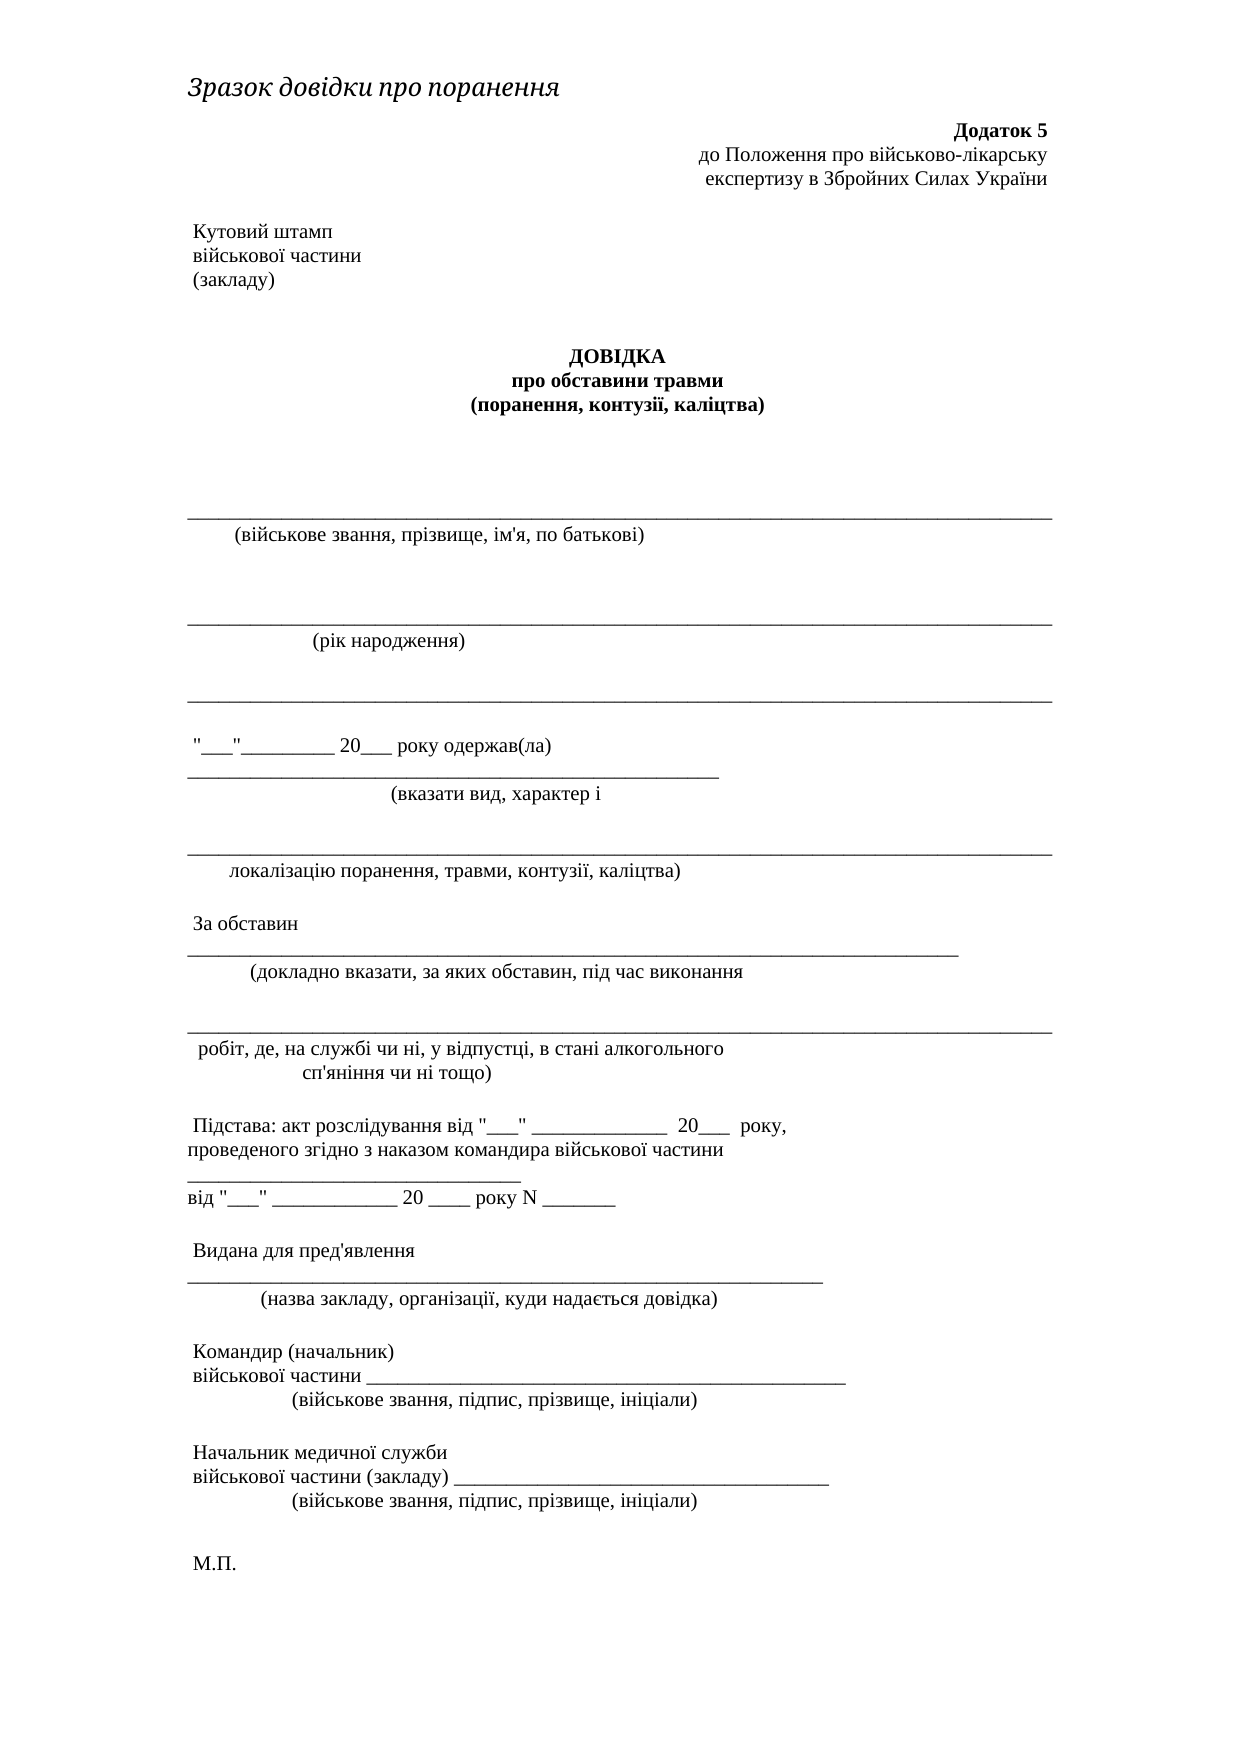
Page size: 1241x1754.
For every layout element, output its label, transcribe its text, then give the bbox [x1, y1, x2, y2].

text ДОВІДКА про обставини травми (поранення, контузії, каліцтва) [187, 344, 1053, 469]
text За обставин __________________________________________________________________________ (докладно вказати, за яких обставин, під час виконання [187, 911, 1053, 983]
text ___________________________________________________________________________________ (рік народження) [187, 575, 1053, 652]
text Начальник медичної служби військової частини (закладу) ____________________________________ (військове звання, підпис, прізвище, ініціали) [187, 1440, 1053, 1541]
text Підстава: акт розслідування від "___" _____________ 20___ року, проведеного згідно з наказом командира військової частини ________________________________ від "___" ____________ 20 ____ року N _______ [187, 1113, 1053, 1238]
text ___________________________________________________________________________________ (військове звання, прізвище, ім'я, по батькові) [187, 469, 1053, 575]
text М.П. [187, 1551, 1053, 1575]
text ___________________________________________________________________________________ локалізацію поранення, травми, контузії, каліцтва) [187, 805, 1053, 911]
text "___"_________ 20___ року одержав(ла) ___________________________________________________ (вказати вид, характер і [187, 733, 1053, 805]
text Видана для пред'явлення _____________________________________________________________ (назва закладу, організації, куди надається довідка) [187, 1238, 1053, 1339]
text ___________________________________________________________________________________ [187, 652, 1053, 733]
text Додаток 5 до Положення про військово-лікарську експертизу в Збройних Силах України [187, 118, 1053, 219]
text ___________________________________________________________________________________ робіт, де, на службі чи ні, у відпустці, в стані алкогольного сп'яніння чи ні тощо) [187, 983, 1053, 1113]
text Кутовий штамп військової частини (закладу) [187, 219, 1053, 344]
text Командир (начальник) військової частини ______________________________________________ (військове звання, підпис, прізвище, ініціали) [187, 1339, 1053, 1440]
